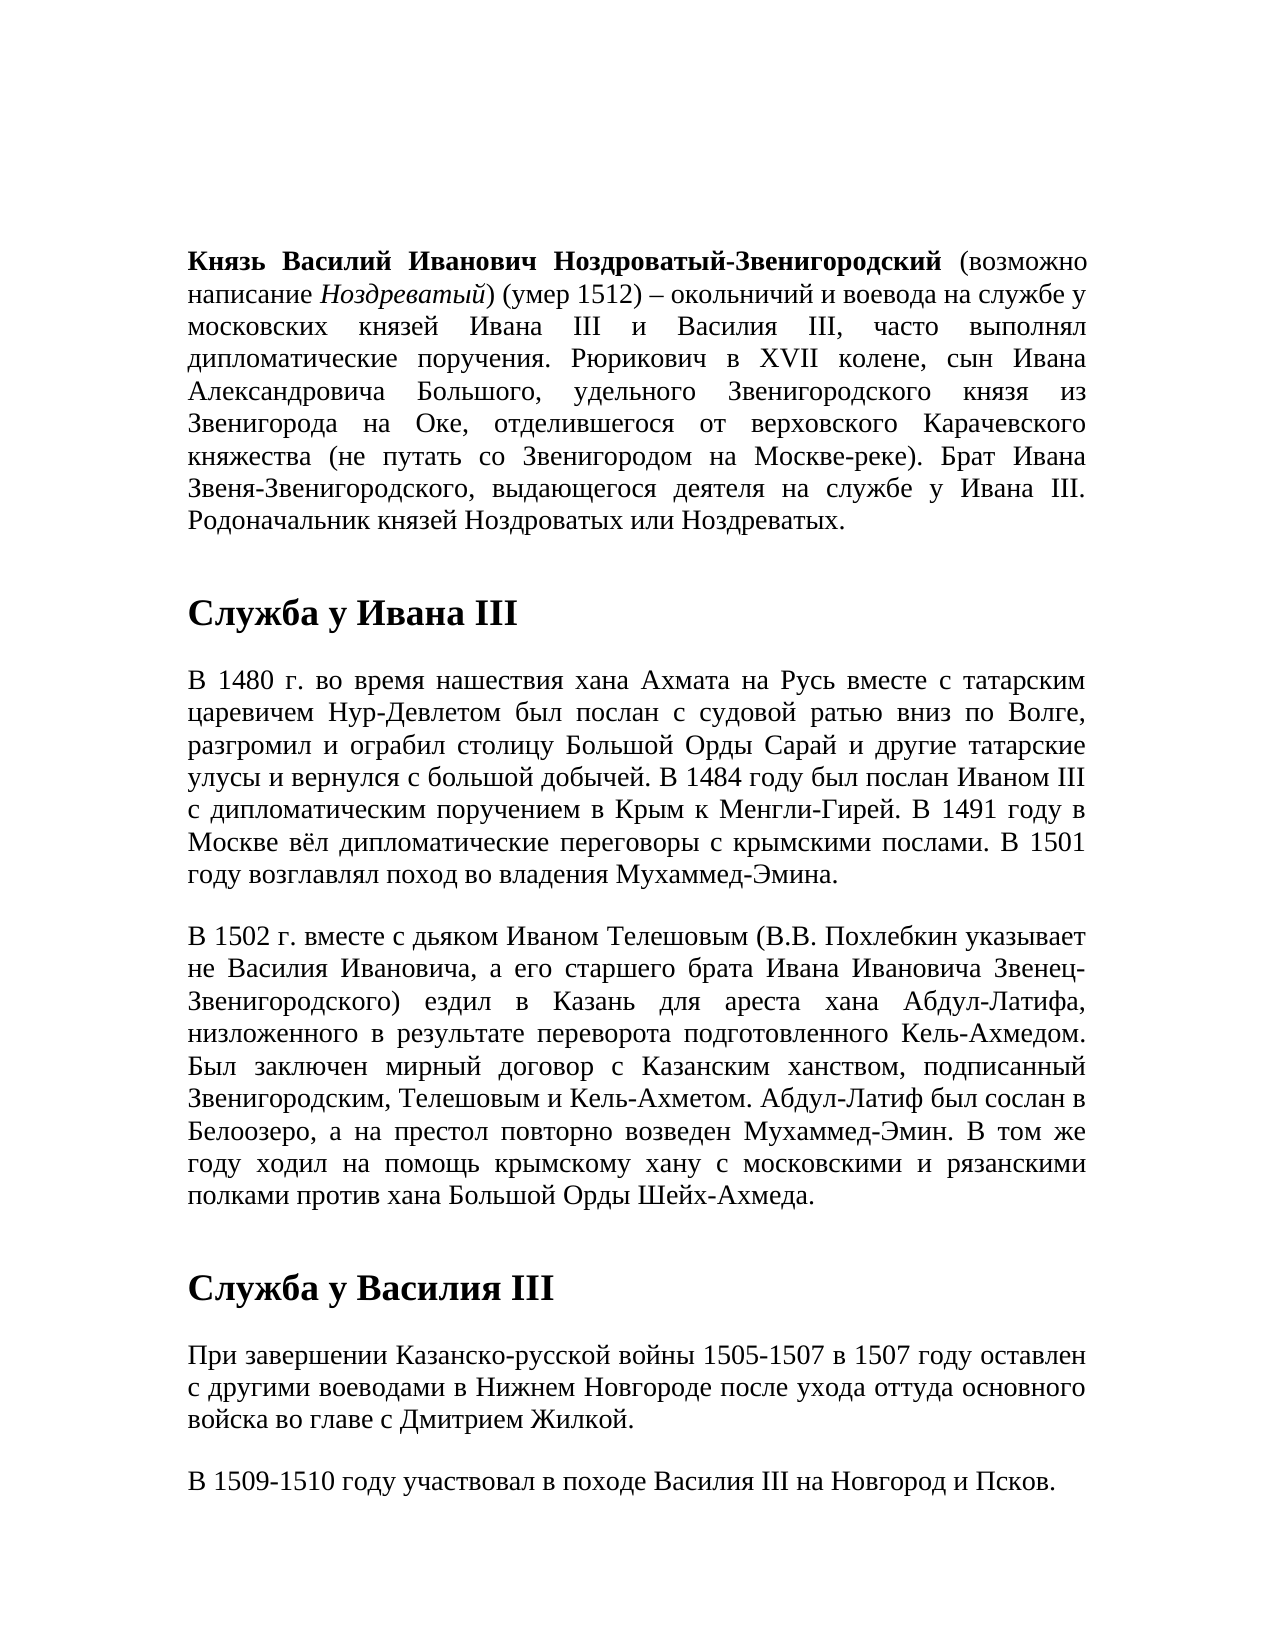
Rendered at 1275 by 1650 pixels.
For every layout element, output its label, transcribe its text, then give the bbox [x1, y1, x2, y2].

list Служба у Ивана III [187, 590, 1087, 633]
text Князь Василий Иванович Ноздроватый-Звенигородский (возможно написание Ноздреватый) (умер 1512) – окольничий и воевода на службе у московских князей Ивана III и Василия III, часто выполнял дипломатические поручения. Рюрикович в XVII колене, сын Ивана Александровича Большого, удельного Звенигородского князя из Звенигорода на Оке, отделившегося от верховского Карачевского княжества (не путать со Звенигородом на Москве-реке). Брат Ивана Звеня-Звенигородского, выдающегося деятеля на службе у Ивана III. Родоначальник князей Ноздроватых или Ноздреватых. [187, 244, 1087, 536]
list Служба у Василия III [187, 1265, 1087, 1308]
text При завершении Казанско-русской войны 1505-1507 в 1507 году оставлен с другими воеводами в Нижнем Новгороде после ухода оттуда основного войска во главе c Дмитрием Жилкой. [187, 1338, 1087, 1435]
text В 1480 г. во время нашествия хана Ахмата на Русь вместе с татарским царевичем Нур-Девлетом был послан с судовой ратью вниз по Волге, разгромил и ограбил столицу Большой Орды Сарай и другие татарские улусы и вернулся с большой добычей. В 1484 году был послан Иваном III с дипломатическим поручением в Крым к Менгли-Гирей. В 1491 году в Москве вёл дипломатические переговоры с крымскими послами. В 1501 году возглавлял поход во владения Мухаммед-Эмина. [187, 663, 1087, 890]
text В 1509-1510 году участвовал в походе Василия III на Новгород и Псков. [187, 1464, 1087, 1497]
text В 1502 г. вместе с дьяком Иваном Телешовым (В.В. Похлебкин указывает не Василия Ивановича, а его старшего брата Ивана Ивановича Звенец-Звенигородского) ездил в Казань для ареста хана Абдул-Латифа, низложенного в результате переворота подготовленного Кель-Ахмедом. Был заключен мирный договор с Казанским ханством, подписанный Звенигородским, Телешовым и Кель-Ахметом. Абдул-Латиф был сослан в Белоозеро, а на престол повторно возведен Мухаммед-Эмин. В том же году ходил на помощь крымскому хану с московскими и рязанскими полками против хана Большой Орды Шейх-Ахмеда. [187, 919, 1087, 1211]
